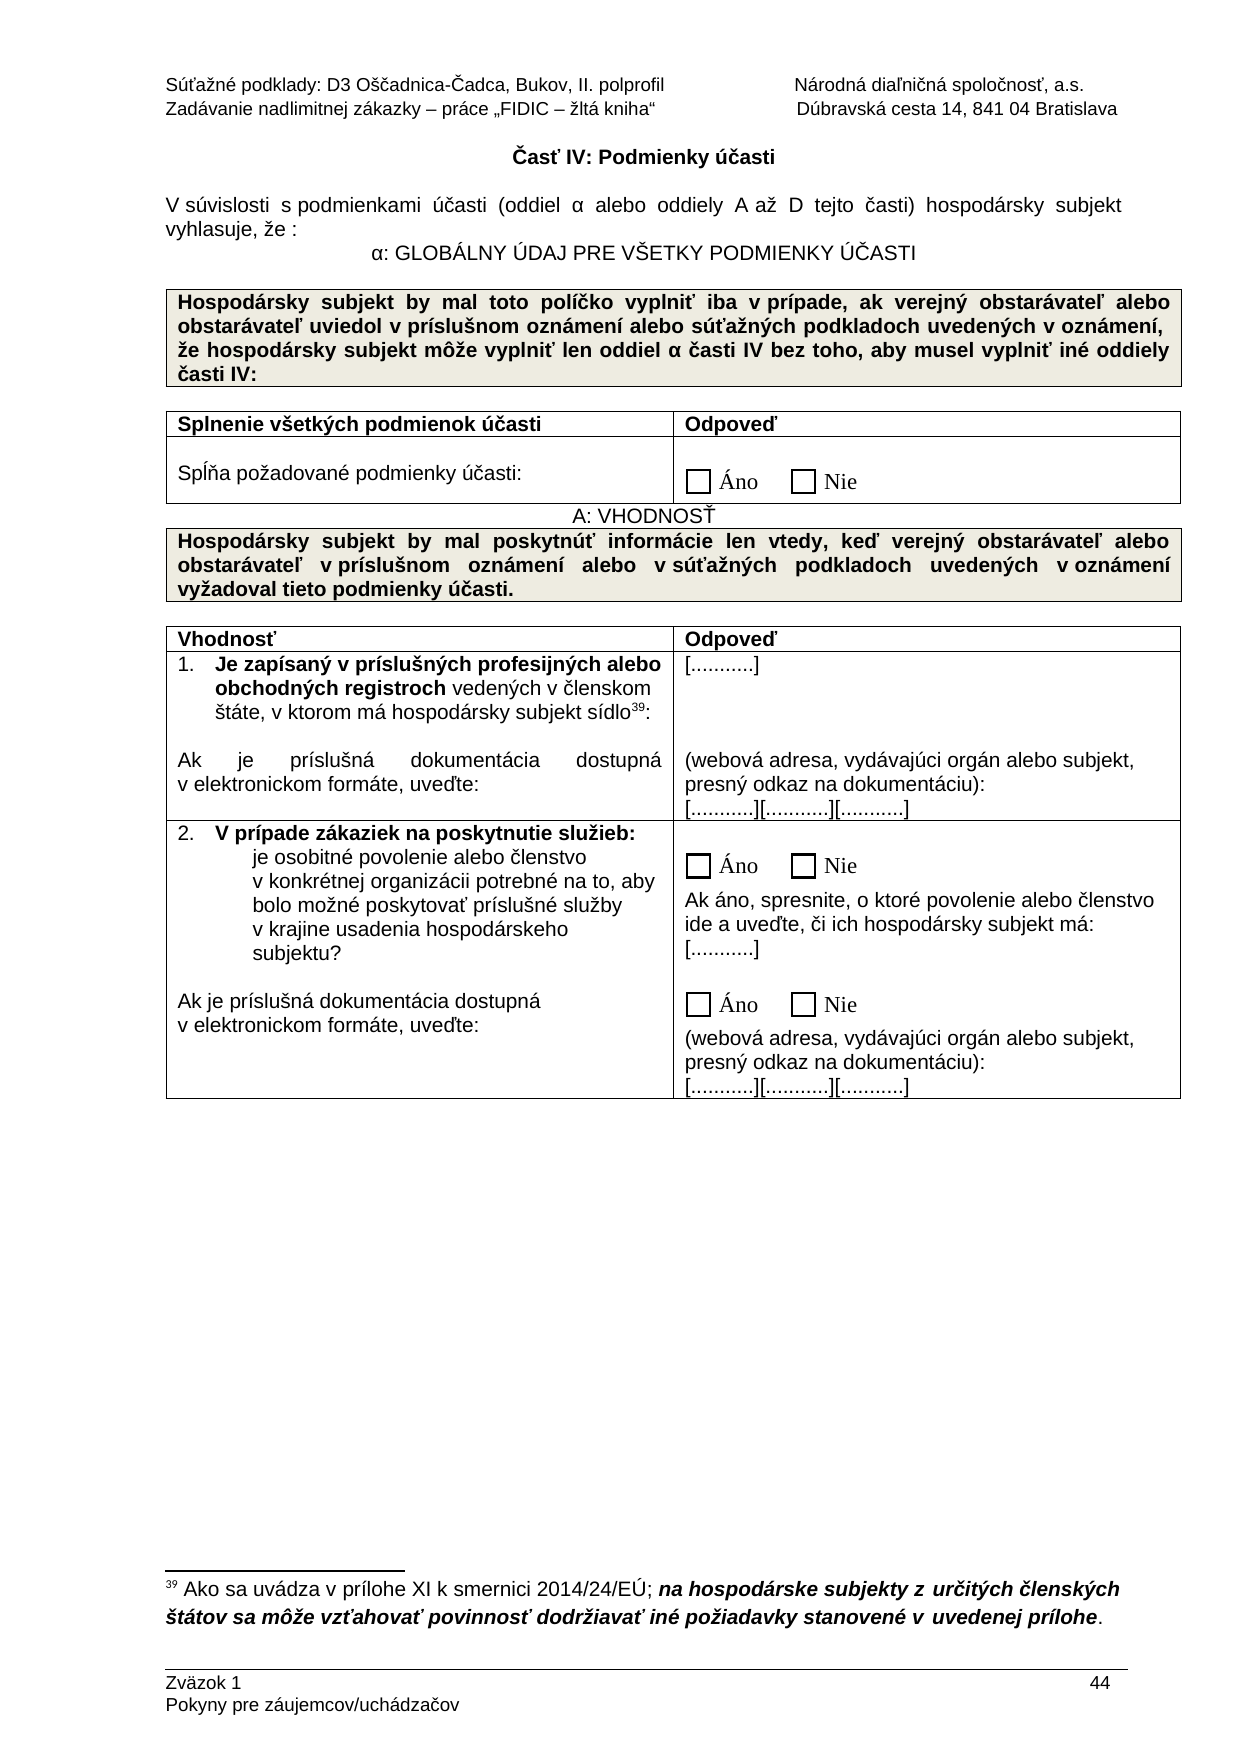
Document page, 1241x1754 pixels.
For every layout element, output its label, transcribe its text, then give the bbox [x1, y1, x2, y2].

table_header Vhodnosť [167, 627, 673, 651]
text α: GLOBÁLNY ÚDAJ PRE VŠETKY PODMIENKY ÚČASTI [165, 241, 1122, 265]
table_cell Spĺňa požadované podmienky účasti: [167, 437, 673, 503]
table_header Odpoveď [674, 412, 1180, 436]
table_header Hospodársky subjekt by mal poskytnúť informácie len vtedy, keď verejný obstarávateľ alebo obstarávateľ v príslušnom oznámení alebo v súťažných podkladoch uvedených v oznámení vyžadoval tieto podmienky účasti. [167, 529, 1181, 601]
table_cell [674, 437, 1180, 503]
table_header Splnenie všetkých podmienok účasti [167, 412, 673, 436]
text V súvislosti s podmienkami účasti (oddiel α alebo oddiely A až D tejto časti) hospodársky subjekt vyhlasuje, že : [165, 193, 1122, 241]
text A: VHODNOSŤ [165, 504, 1122, 528]
table_header Odpoveď [674, 627, 1180, 651]
table_cell [...........] (webová adresa, vydávajúci orgán alebo subjekt, presný odkaz na dokumentáciu): [...........][...........][...........] [674, 652, 1180, 820]
table_cell V prípade zákaziek na poskytnutie služieb: je osobitné povolenie alebo členstvo v konkrétnej organizácii potrebné na to, aby bolo možné poskytovať príslušné služby v krajine usadenia hospodárskeho subjektu? Ak je príslušná dokumentácia dostupná v elektronickom formáte, uveďte: [167, 821, 673, 1098]
table_header Hospodársky subjekt by mal toto políčko vyplniť iba v prípade, ak verejný obstarávateľ alebo obstarávateľ uviedol v príslušnom oznámení alebo súťažných podkladoch uvedených v oznámení, že hospodársky subjekt môže vyplniť len oddiel α časti IV bez toho, aby musel vyplniť iné oddiely časti IV: [167, 290, 1181, 386]
table_cell Je zapísaný v príslušných profesijných alebo obchodných registroch vedených v členskom štáte, v ktorom má hospodársky subjekt sídlo: Ak je príslušná dokumentácia dostupná v elektronickom formáte, uveďte: [167, 652, 673, 820]
text Časť IV: Podmienky účasti [165, 145, 1122, 169]
table_cell Ak áno, spresnite, o ktoré povolenie alebo členstvo ide a uveďte, či ich hospodársky subjekt má: [...........] (webová adresa, vydávajúci orgán alebo subjekt, presný odkaz na dokumentáciu): [...........][...........][...........] [674, 821, 1180, 1098]
